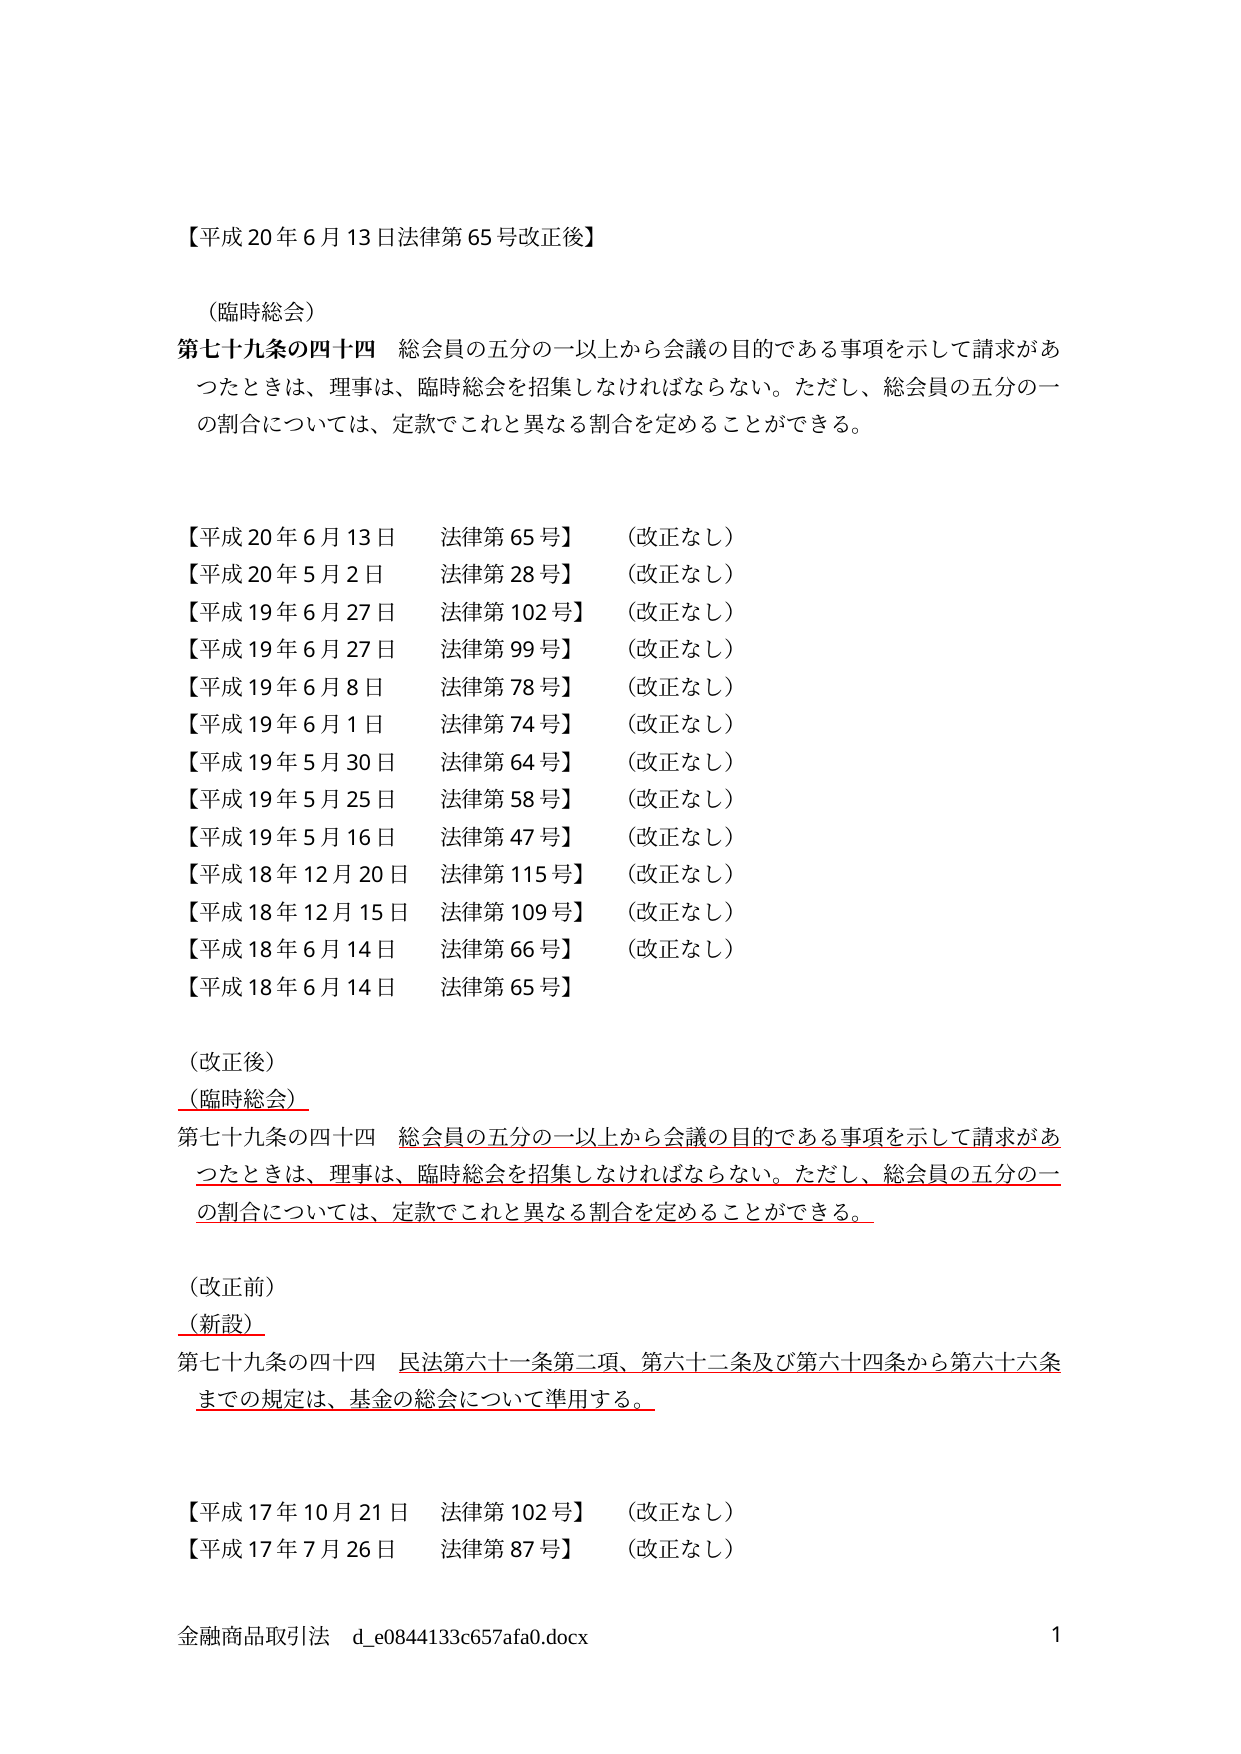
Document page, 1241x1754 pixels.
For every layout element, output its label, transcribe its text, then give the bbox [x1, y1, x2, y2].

text 【平成19年6月8日 法律第78号】 （改正なし） [177, 667, 1063, 704]
text 第七十九条の四十四 民法第六十一条第二項、第六十二条及び第六十四条から第六十六条までの規定は、基金の総会について準用する。 [177, 1342, 1063, 1417]
text （臨時総会） [196, 292, 1063, 329]
text 【平成18年12月20日 法律第115号】 （改正なし） [177, 854, 1063, 892]
text 【平成19年5月30日 法律第64号】 （改正なし） [177, 742, 1063, 779]
text 【平成18年6月14日 法律第66号】 （改正なし） [177, 929, 1063, 967]
text 第七十九条の四十四 総会員の五分の一以上から会議の目的である事項を示して請求があつたときは、理事は、臨時総会を招集しなければならない。ただし、総会員の五分の一の割合については、定款でこれと異なる割合を定めることができる。 [177, 1117, 1063, 1229]
text 【平成19年5月16日 法律第47号】 （改正なし） [177, 817, 1063, 854]
text 【平成19年5月25日 法律第58号】 （改正なし） [177, 779, 1063, 817]
text 【平成20年5月2日 法律第28号】 （改正なし） [177, 554, 1063, 592]
text 【平成19年6月27日 法律第102号】 （改正なし） [177, 592, 1063, 629]
text 【平成20年6月13日法律第65号改正後】 [177, 217, 1063, 254]
text 【平成19年6月27日 法律第99号】 （改正なし） [177, 629, 1063, 667]
text （新設） [177, 1304, 1063, 1342]
text 【平成17年10月21日 法律第102号】 （改正なし） [177, 1492, 1063, 1529]
text （改正前） [177, 1267, 1063, 1304]
text （臨時総会） [177, 1079, 1063, 1117]
text 【平成18年6月14日 法律第65号】 [177, 967, 1063, 1004]
text （改正後） [177, 1042, 1063, 1079]
text 【平成18年12月15日 法律第109号】 （改正なし） [177, 892, 1063, 929]
text 【平成17年7月26日 法律第87号】 （改正なし） [177, 1529, 1063, 1567]
text 第七十九条の四十四 総会員の五分の一以上から会議の目的である事項を示して請求があつたときは、理事は、臨時総会を招集しなければならない。ただし、総会員の五分の一の割合については、定款でこれと異なる割合を定めることができる。 [177, 329, 1063, 442]
text 【平成19年6月1日 法律第74号】 （改正なし） [177, 704, 1063, 742]
text 【平成20年6月13日 法律第65号】 （改正なし） [177, 517, 1063, 554]
